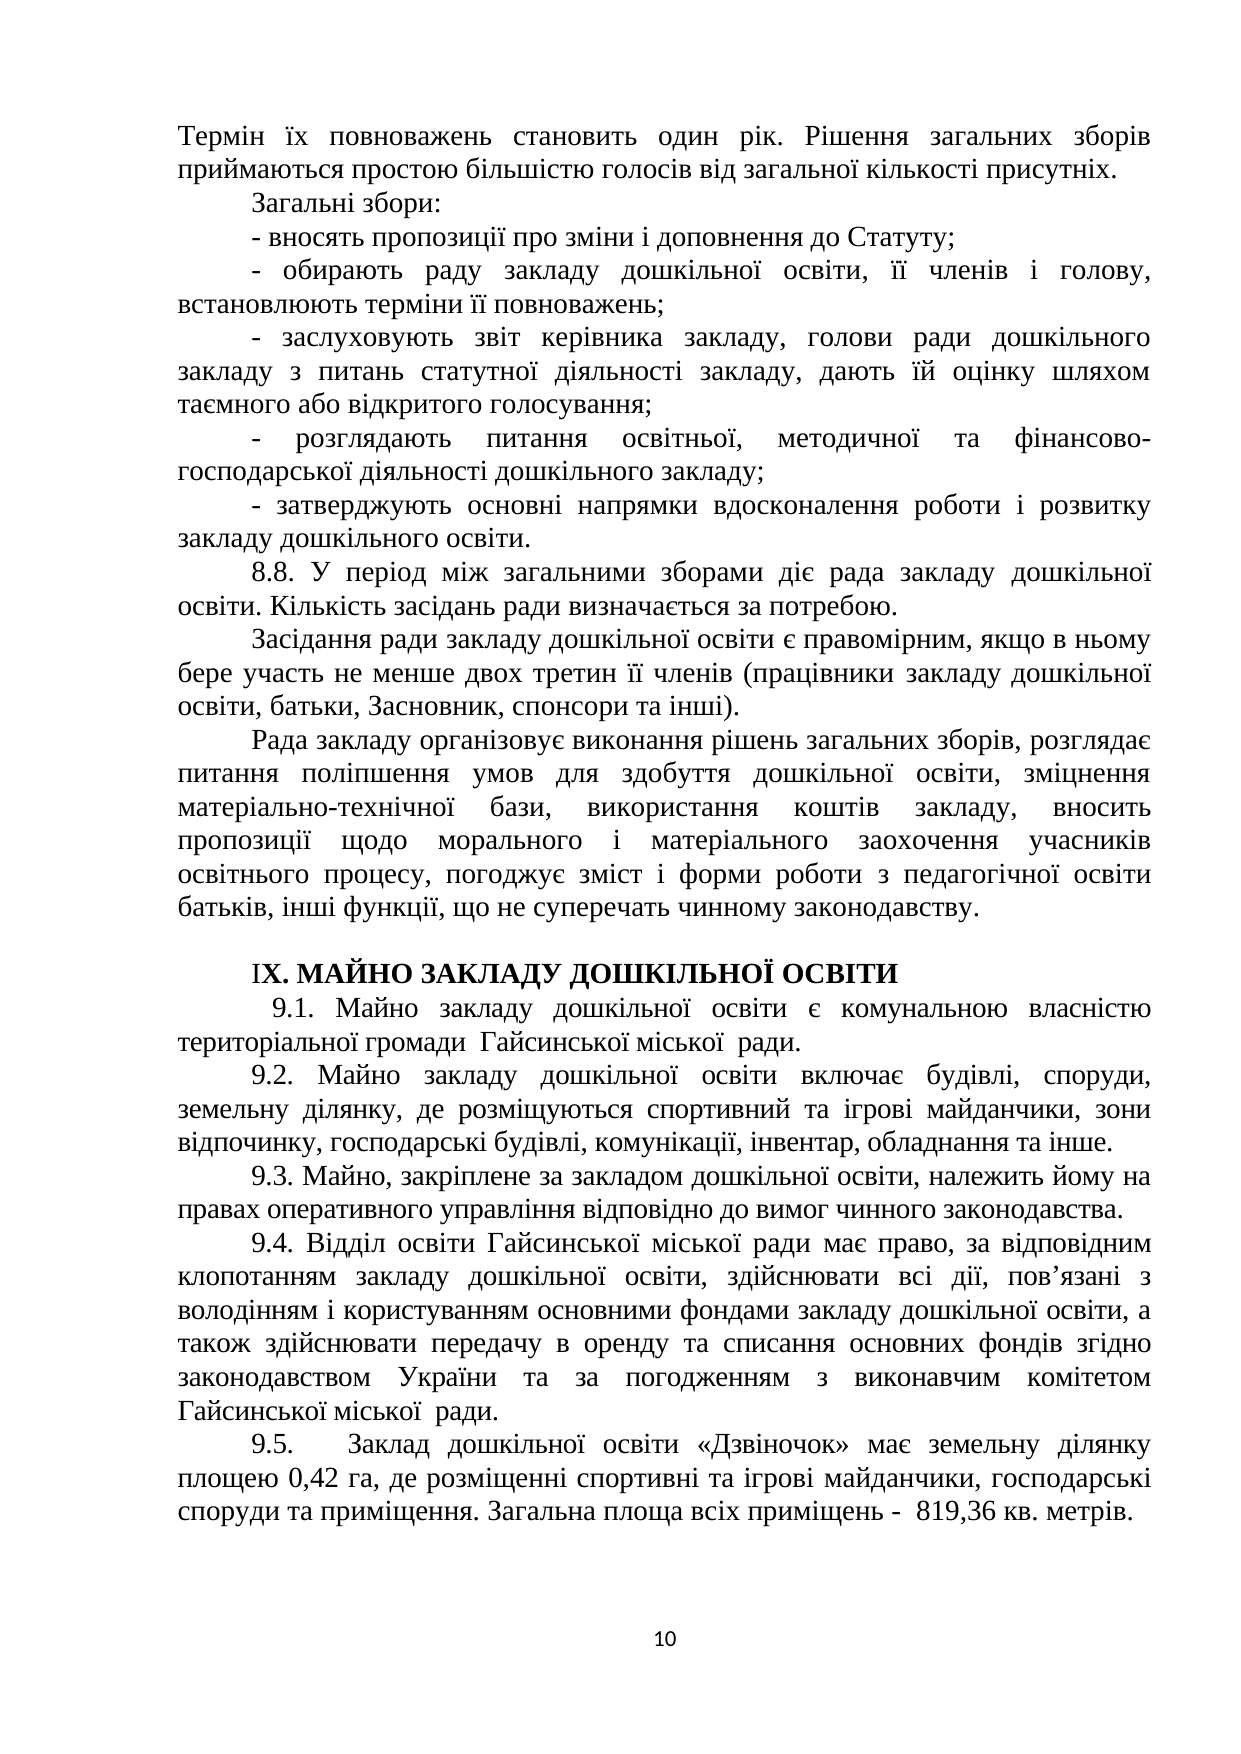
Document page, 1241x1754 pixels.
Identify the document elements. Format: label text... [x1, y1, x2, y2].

text 9.4. Відділ освіти Гайсинської міської ради має право, за відповідним клопотанням закладу дошкільної освіти, здійснювати всі дії, пов’язані з володінням і користуванням основними фондами закладу дошкільної освіти, а також здійснювати передачу в оренду та списання основних фондів згідно законодавством України та за погодженням з виконавчим комітетом Гайсинської міської ради. [177, 1225, 1152, 1426]
text Загальні збори: [177, 185, 1152, 219]
text 9.1. Майно закладу дошкільної освіти є комунальною власністю територіальної громади Гайсинської міської ради. [177, 990, 1152, 1057]
text - заслуховують звіт керівника закладу, голови ради дошкільного закладу з питань статутної діяльності закладу, дають їй оцінку шляхом таємного або відкритого голосування; [177, 319, 1152, 420]
text - обирають раду закладу дошкільної освіти, її членів і голову, встановлюють терміни її повноважень; [177, 252, 1152, 319]
text - вносять пропозиції про зміни і доповнення до Статуту; [177, 219, 1152, 252]
text 9.2. Майно закладу дошкільної освіти включає будівлі, споруди, земельну ділянку, де розміщуються спортивний та ігрові майданчики, зони відпочинку, господарські будівлі, комунікації, інвентар, обладнання та інше. [177, 1057, 1152, 1158]
text - затверджують основні напрямки вдосконалення роботи і розвитку закладу дошкільного освіти. [177, 487, 1152, 554]
text - розглядають питання освітньої, методичної та фінансово-господарської діяльності дошкільного закладу; [177, 420, 1152, 487]
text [177, 118, 1152, 185]
text 9.3. Майно, закріплене за закладом дошкільної освіти, належить йому на правах оперативного управління відповідно до вимог чинного законодавства. [177, 1158, 1152, 1225]
text 9.5. Заклад дошкільної освіти «Дзвіночок» має земельну ділянку площею 0,42 га, де розміщенні спортивні та ігрові майданчики, господарські споруди та приміщення. Загальна площа всіх приміщень - 819,36 кв. метрів. [177, 1426, 1152, 1527]
text Рада закладу організовує виконання рішень загальних зборів, розглядає питання поліпшення умов для здобуття дошкільної освіти, зміцнення матеріально-технічної бази, використання коштів закладу, вносить пропозиції щодо морального і матеріального заохочення учасників освітнього процесу, погоджує зміст і форми роботи з педагогічної освіти батьків, інші функції, що не суперечать чинному законодавству. [177, 722, 1152, 923]
text ІX. МАЙНО ЗАКЛАДУ ДОШКІЛЬНОЇ ОСВІТИ [177, 957, 1152, 990]
text Засідання ради закладу дошкільної освіти є правомірним, якщо в ньому бере участь не менше двох третин її членів (працівники закладу дошкільної освіти, батьки, Засновник, спонсори та інші). [177, 621, 1152, 722]
text 8.8. У період між загальними зборами діє рада закладу дошкільної освіти. Кількість засідань ради визначається за потребою. [177, 554, 1152, 621]
